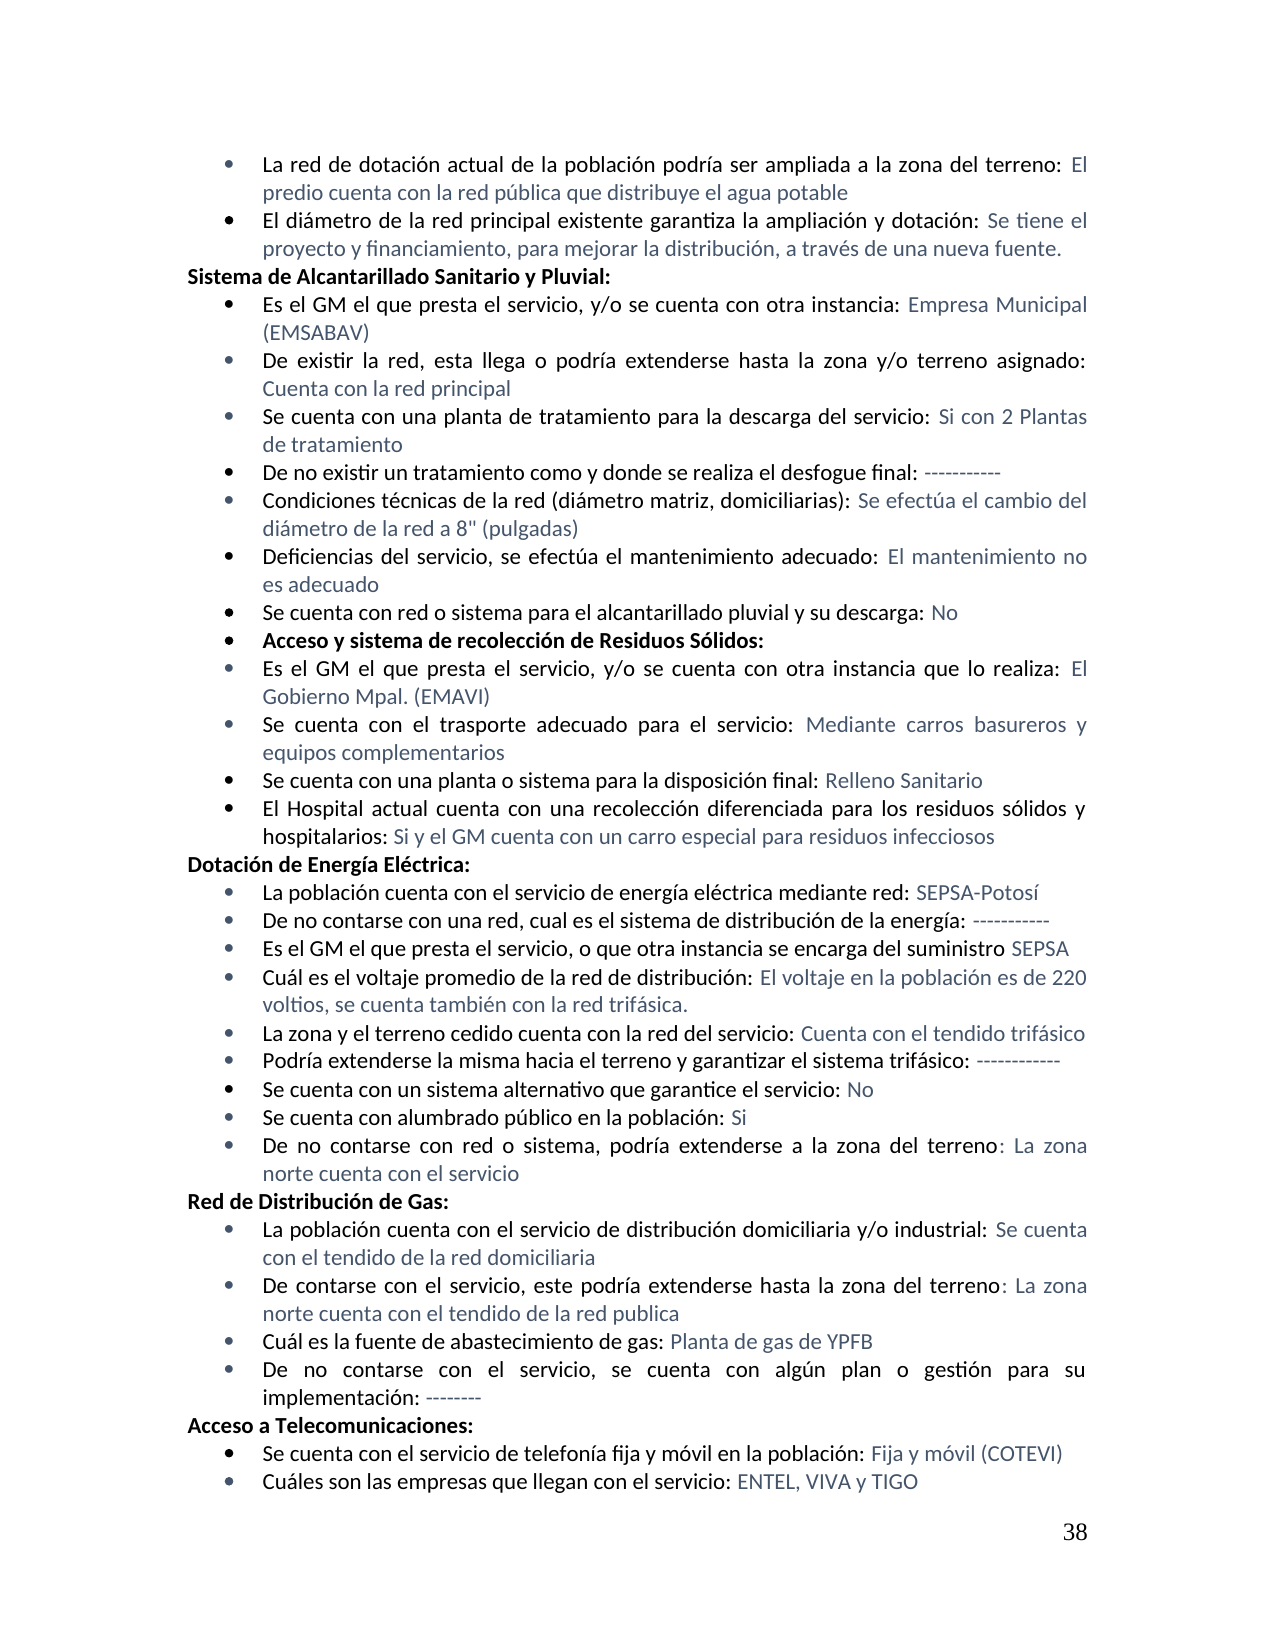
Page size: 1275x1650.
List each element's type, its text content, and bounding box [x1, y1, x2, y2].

list Se cuenta con una planta o sistema para la disposición final: Relleno Sanitario [225, 766, 1087, 794]
list De no contarse con el servicio, se cuenta con algún plan o gestión para su implementación: -------- [225, 1355, 1087, 1411]
text Acceso a Telecomunicaciones: [187, 1411, 1087, 1439]
list La población cuenta con el servicio de energía eléctrica mediante red: SEPSA-Potosí [225, 878, 1087, 907]
list La población cuenta con el servicio de distribución domiciliaria y/o industrial: Se cuenta con el tendido de la red domiciliaria [225, 1215, 1087, 1271]
list De no existir un tratamiento como y donde se realiza el desfogue final: ----------- [225, 458, 1087, 486]
list El diámetro de la red principal existente garantiza la ampliación y dotación: Se tiene el proyecto y financiamiento, para mejorar la distribución, a través de una nueva fuente. [225, 206, 1087, 262]
list Cuál es el voltaje promedio de la red de distribución: El voltaje en la población es de 220 voltios, se cuenta también con la red trifásica. [225, 963, 1087, 1019]
list Cuál es la fuente de abastecimiento de gas: Planta de gas de YPFB [225, 1327, 1087, 1355]
list Es el GM el que presta el servicio, y/o se cuenta con otra instancia: Empresa Municipal (EMSABAV) [225, 290, 1087, 346]
list De no contarse con red o sistema, podría extenderse a la zona del terreno: La zona norte cuenta con el servicio [225, 1131, 1087, 1187]
list Podría extenderse la misma hacia el terreno y garantizar el sistema trifásico: ------------ [225, 1047, 1087, 1075]
list La red de dotación actual de la población podría ser ampliada a la zona del terreno: El predio cuenta con la red pública que distribuye el agua potable [225, 150, 1087, 206]
list Acceso y sistema de recolección de Residuos Sólidos: [225, 626, 1087, 654]
list De no contarse con una red, cual es el sistema de distribución de la energía: ----------- [225, 907, 1087, 934]
list La zona y el terreno cedido cuenta con la red del servicio: Cuenta con el tendido trifásico [225, 1019, 1087, 1047]
list Se cuenta con el servicio de telefonía fija y móvil en la población: Fija y móvil (COTEVI) [225, 1439, 1087, 1467]
list Es el GM el que presta el servicio, y/o se cuenta con otra instancia que lo realiza: El Gobierno Mpal. (EMAVI) [225, 654, 1087, 710]
list Se cuenta con alumbrado público en la población: Si [225, 1103, 1087, 1131]
list De contarse con el servicio, este podría extenderse hasta la zona del terreno: La zona norte cuenta con el tendido de la red publica [225, 1271, 1087, 1327]
list Deficiencias del servicio, se efectúa el mantenimiento adecuado: El mantenimiento no es adecuado [225, 542, 1087, 598]
list Es el GM el que presta el servicio, o que otra instancia se encarga del suministro SEPSA [225, 934, 1087, 963]
text Dotación de Energía Eléctrica: [187, 851, 1087, 878]
list Se cuenta con una planta de tratamiento para la descarga del servicio: Si con 2 Plantas de tratamiento [225, 402, 1087, 458]
list Cuáles son las empresas que llegan con el servicio: ENTEL, VIVA y TIGO [225, 1467, 1087, 1495]
list El Hospital actual cuenta con una recolección diferenciada para los residuos sólidos y hospitalarios: Si y el GM cuenta con un carro especial para residuos infecciosos [225, 794, 1087, 851]
list Condiciones técnicas de la red (diámetro matriz, domiciliarias): Se efectúa el cambio del diámetro de la red a 8" (pulgadas) [225, 486, 1087, 542]
list Se cuenta con un sistema alternativo que garantice el servicio: No [225, 1075, 1087, 1103]
list De existir la red, esta llega o podría extenderse hasta la zona y/o terreno asignado: Cuenta con la red principal [225, 346, 1087, 402]
text Sistema de Alcantarillado Sanitario y Pluvial: [187, 262, 1087, 290]
list Se cuenta con red o sistema para el alcantarillado pluvial y su descarga: No [225, 598, 1087, 626]
text Red de Distribución de Gas: [187, 1187, 1087, 1215]
list Se cuenta con el trasporte adecuado para el servicio: Mediante carros basureros y equipos complementarios [225, 710, 1087, 766]
